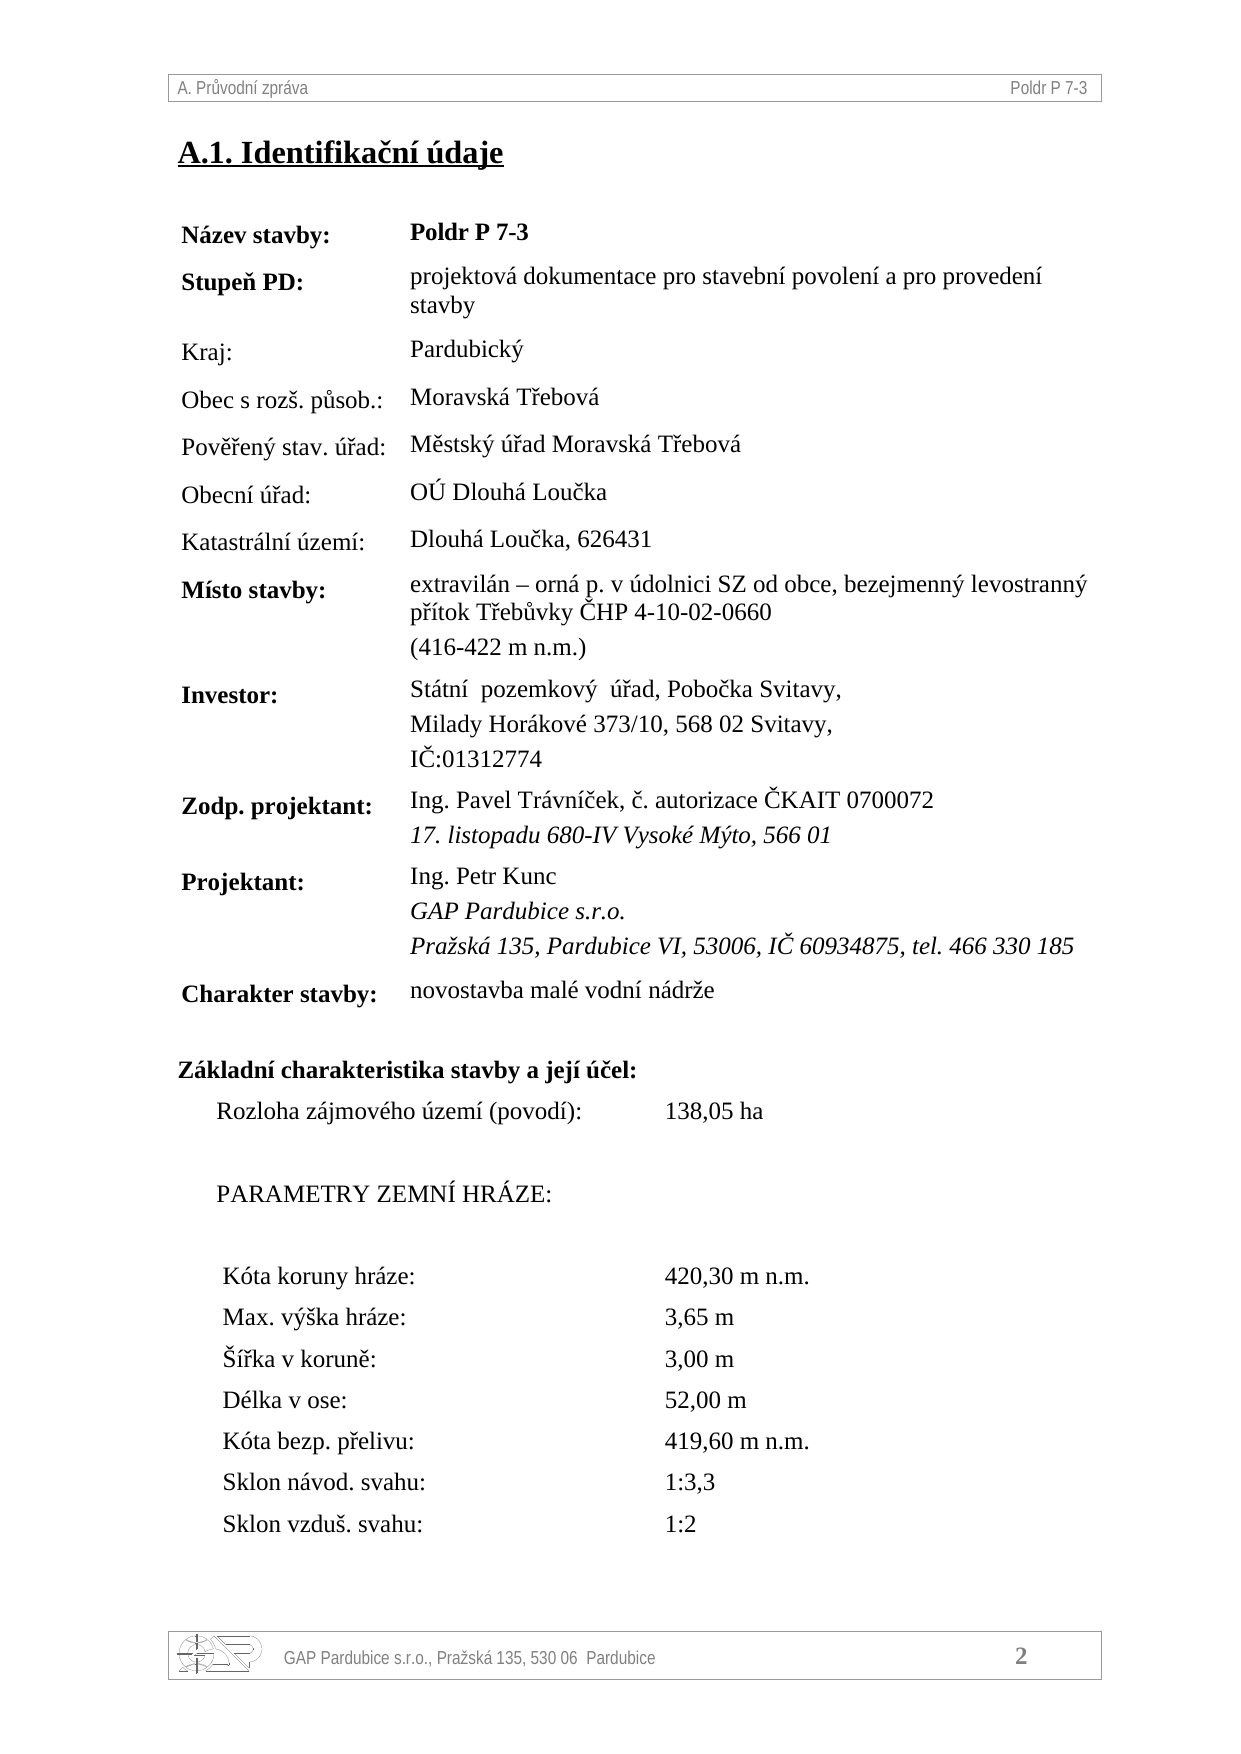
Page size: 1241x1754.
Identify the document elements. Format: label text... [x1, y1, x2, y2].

table_cell Pardubický [399, 325, 1100, 372]
text Šířka v koruně: 3,00 m [177, 1344, 1092, 1372]
table_cell Zodp. projektant: [170, 779, 399, 855]
table_cell Obecní úřad: [170, 468, 399, 515]
text Délka v ose: 52,00 m [177, 1385, 1092, 1414]
text PARAMETRY ZEMNÍ HRÁZE: [177, 1179, 1092, 1207]
text A.1. Identifikační údaje [177, 133, 1092, 170]
table_cell Investor: [170, 668, 399, 779]
table_cell Stupeň PD: [170, 255, 399, 325]
table_cell Katastrální území: [170, 515, 399, 562]
table_cell novostavba malé vodní nádrže [399, 966, 1100, 1014]
table_cell Pověřený stav. úřad: [170, 420, 399, 467]
table_header Název stavby: [170, 208, 399, 255]
table_cell Státní pozemkový úřad, Pobočka Svitavy, Milady Horákové 373/10, 568 02 Svitavy, IČ:01312774 [399, 668, 1100, 779]
table_cell Ing. Pavel Trávníček, č. autorizace ČKAIT 0700072 17. listopadu 680-IV Vysoké Mýto, 566 01 [399, 779, 1100, 855]
text Rozloha zájmového území (povodí): 138,05 ha [177, 1096, 1092, 1125]
table_cell Městský úřad Moravská Třebová [399, 420, 1100, 467]
table_header Poldr P 7-3 [399, 208, 1100, 255]
text Max. výška hráze: 3,65 m [177, 1302, 1092, 1331]
table_cell projektová dokumentace pro stavební povolení a pro provedení stavby [399, 255, 1100, 325]
table_cell Projektant: [170, 855, 399, 966]
text Kóta koruny hráze: 420,30 m n.m. [177, 1261, 1092, 1290]
text Sklon vzduš. svahu: 1:2 [177, 1509, 1092, 1537]
text Kóta bezp. přelivu: 419,60 m n.m. [177, 1426, 1092, 1455]
table_cell extravilán – orná p. v údolnici SZ od obce, bezejmenný levostranný přítok Třebůvky ČHP 4-10-02-0660 (416-422 m n.m.) [399, 563, 1100, 667]
table_cell Moravská Třebová [399, 373, 1100, 420]
table_cell Ing. Petr Kunc GAP Pardubice s.r.o. Pražská 135, Pardubice VI, 53006, IČ 60934875, tel. 466 330 185 [399, 855, 1100, 966]
text Sklon návod. svahu: 1:3,3 [177, 1467, 1092, 1496]
table_cell Místo stavby: [170, 563, 399, 667]
table_cell OÚ Dlouhá Loučka [399, 468, 1100, 515]
table_cell Dlouhá Loučka, 626431 [399, 515, 1100, 562]
table_cell Kraj: [170, 325, 399, 372]
text Základní charakteristika stavby a její účel: [177, 1055, 1092, 1084]
table_cell Charakter stavby: [170, 966, 399, 1014]
table_cell Obec s rozš. působ.: [170, 373, 399, 420]
